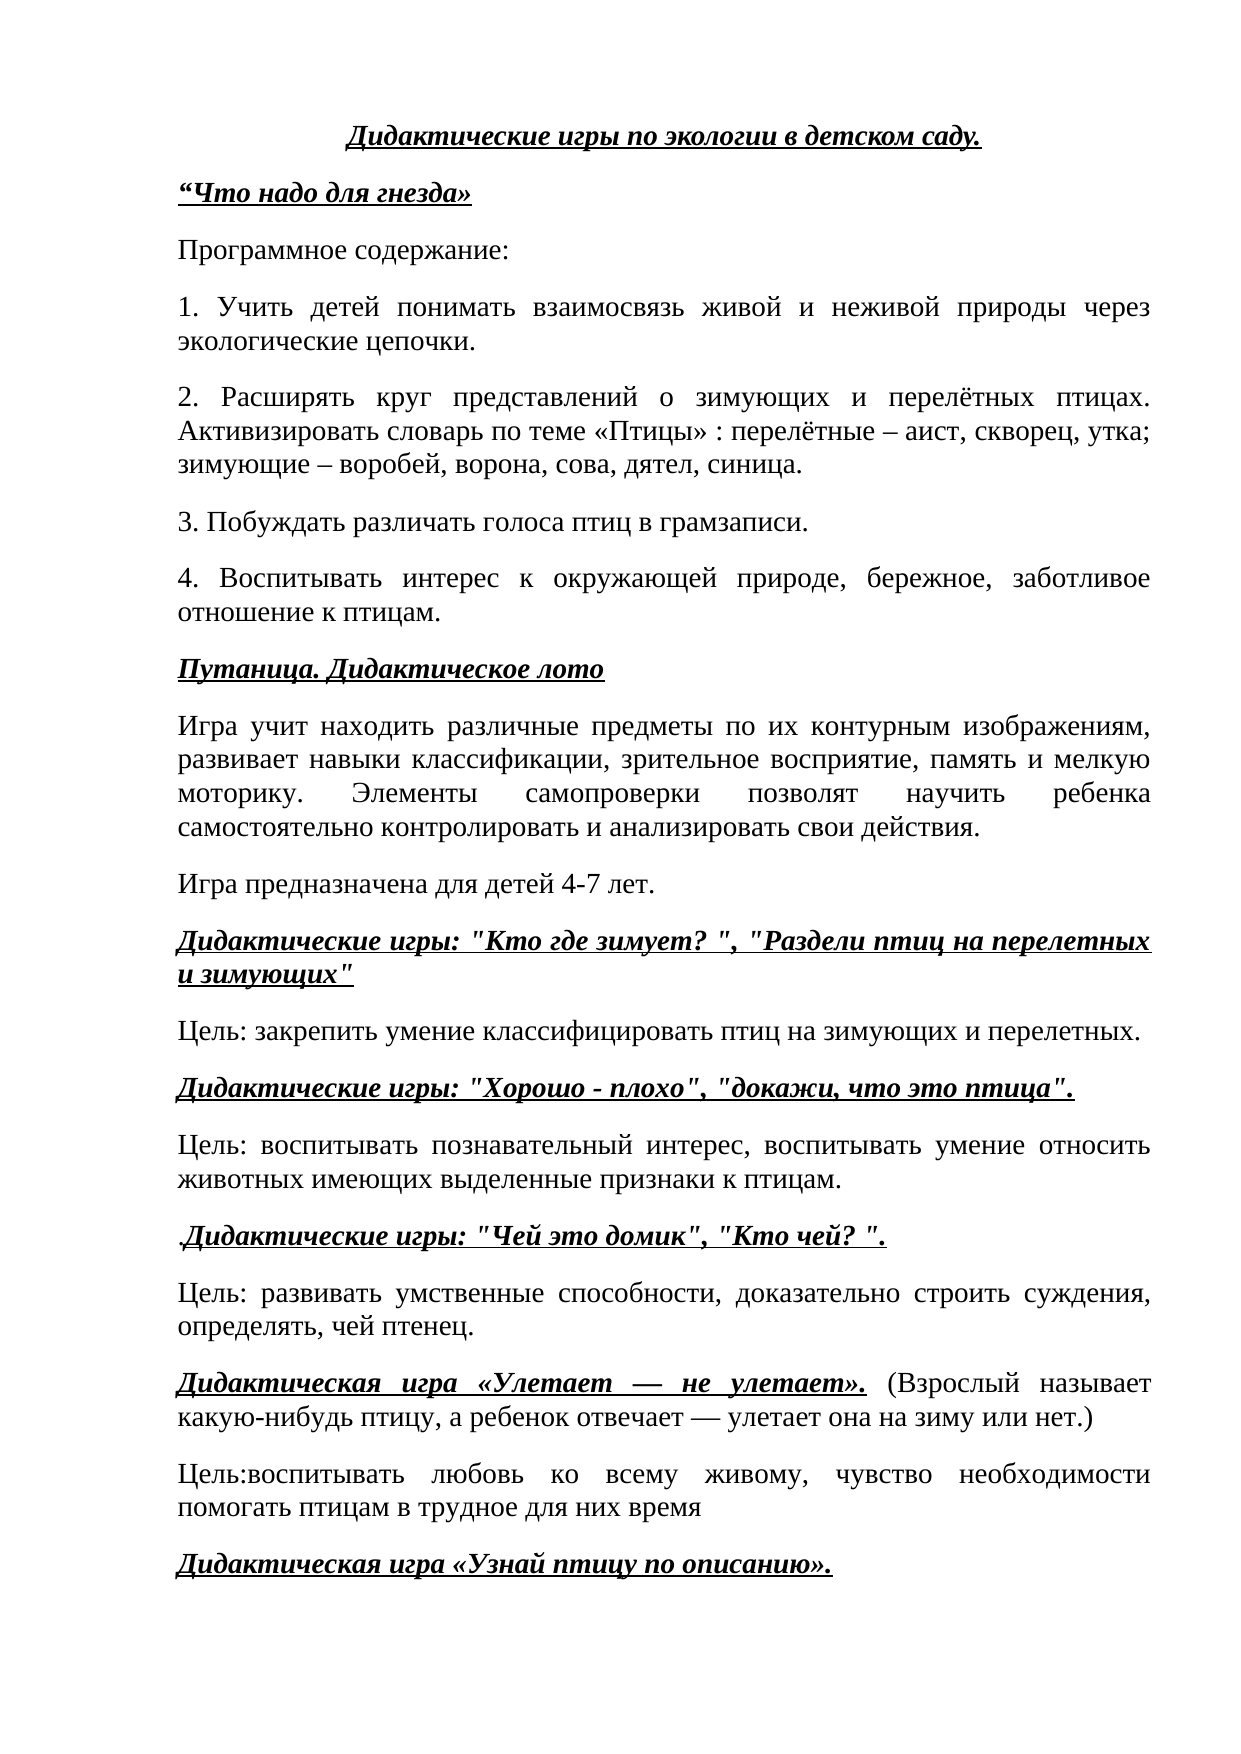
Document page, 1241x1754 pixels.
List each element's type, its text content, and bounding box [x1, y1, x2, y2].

text Дидактические игры: "Кто где зимует? ", "Раздели птиц на перелетных и зимующих" [177, 953, 1152, 990]
text Дидактические игры: "Кто где зимует? ", "Раздели птиц на перелетных и зимующих" [177, 923, 1152, 952]
text Дидактическая игра «Улетает — не улетает». (Взрослый называет какую-нибудь птицу, а ребенок отвечает — улетает она на зиму или нет.) [177, 1365, 1152, 1432]
text 1. Учить детей понимать взаимосвязь живой и неживой природы через экологические цепочки. [177, 289, 1152, 356]
text Дидактическая игра «Узнай птицу по описанию». [177, 1546, 1152, 1580]
text Игра предназначена для детей 4-7 лет. [177, 866, 1152, 899]
text Цель: развивать умственные способности, доказательно строить суждения, определять, чей птенец. [177, 1275, 1152, 1342]
text Дидактические игры по экологии в детском саду. [177, 118, 1152, 152]
text “Что надо для гнезда» [177, 175, 1152, 209]
text .Дидактические игры: "Чей это домик", "Кто чей? ". [177, 1218, 1152, 1251]
text 4. Воспитывать интерес к окружающей природе, бережное, заботливое отношение к птицам. [177, 561, 1152, 628]
text Цель: воспитывать познавательный интерес, воспитывать умение относить животных имеющих выделенные признаки к птицам. [177, 1127, 1152, 1194]
text Дидактические игры: "Хорошо - плохо", "докажи, что это птица". [177, 1070, 1152, 1104]
text 2. Расширять круг представлений о зимующих и перелётных птицах. Активизировать словарь по теме «Птицы» : перелётные – аист, скворец, утка; зимующие – воробей, ворона, сова, дятел, синица. [177, 379, 1152, 480]
text 3. Побуждать различать голоса птиц в грамзаписи. [177, 504, 1152, 537]
text Цель: закрепить умение классифицировать птиц на зимующих и перелетных. [177, 1013, 1152, 1047]
text Программное содержание: [177, 232, 1152, 266]
text Игра учит находить различные предметы по их контурным изображениям, развивает навыки классификации, зрительное восприятие, память и мелкую моторику. Элементы самопроверки позволят научить ребенка самостоятельно контролировать и анализировать свои действия. [177, 708, 1152, 842]
text Путаница. Дидактическое лото [177, 651, 1152, 685]
text Цель:воспитывать любовь ко всему живому, чувство необходимости помогать птицам в трудное для них время [177, 1456, 1152, 1523]
